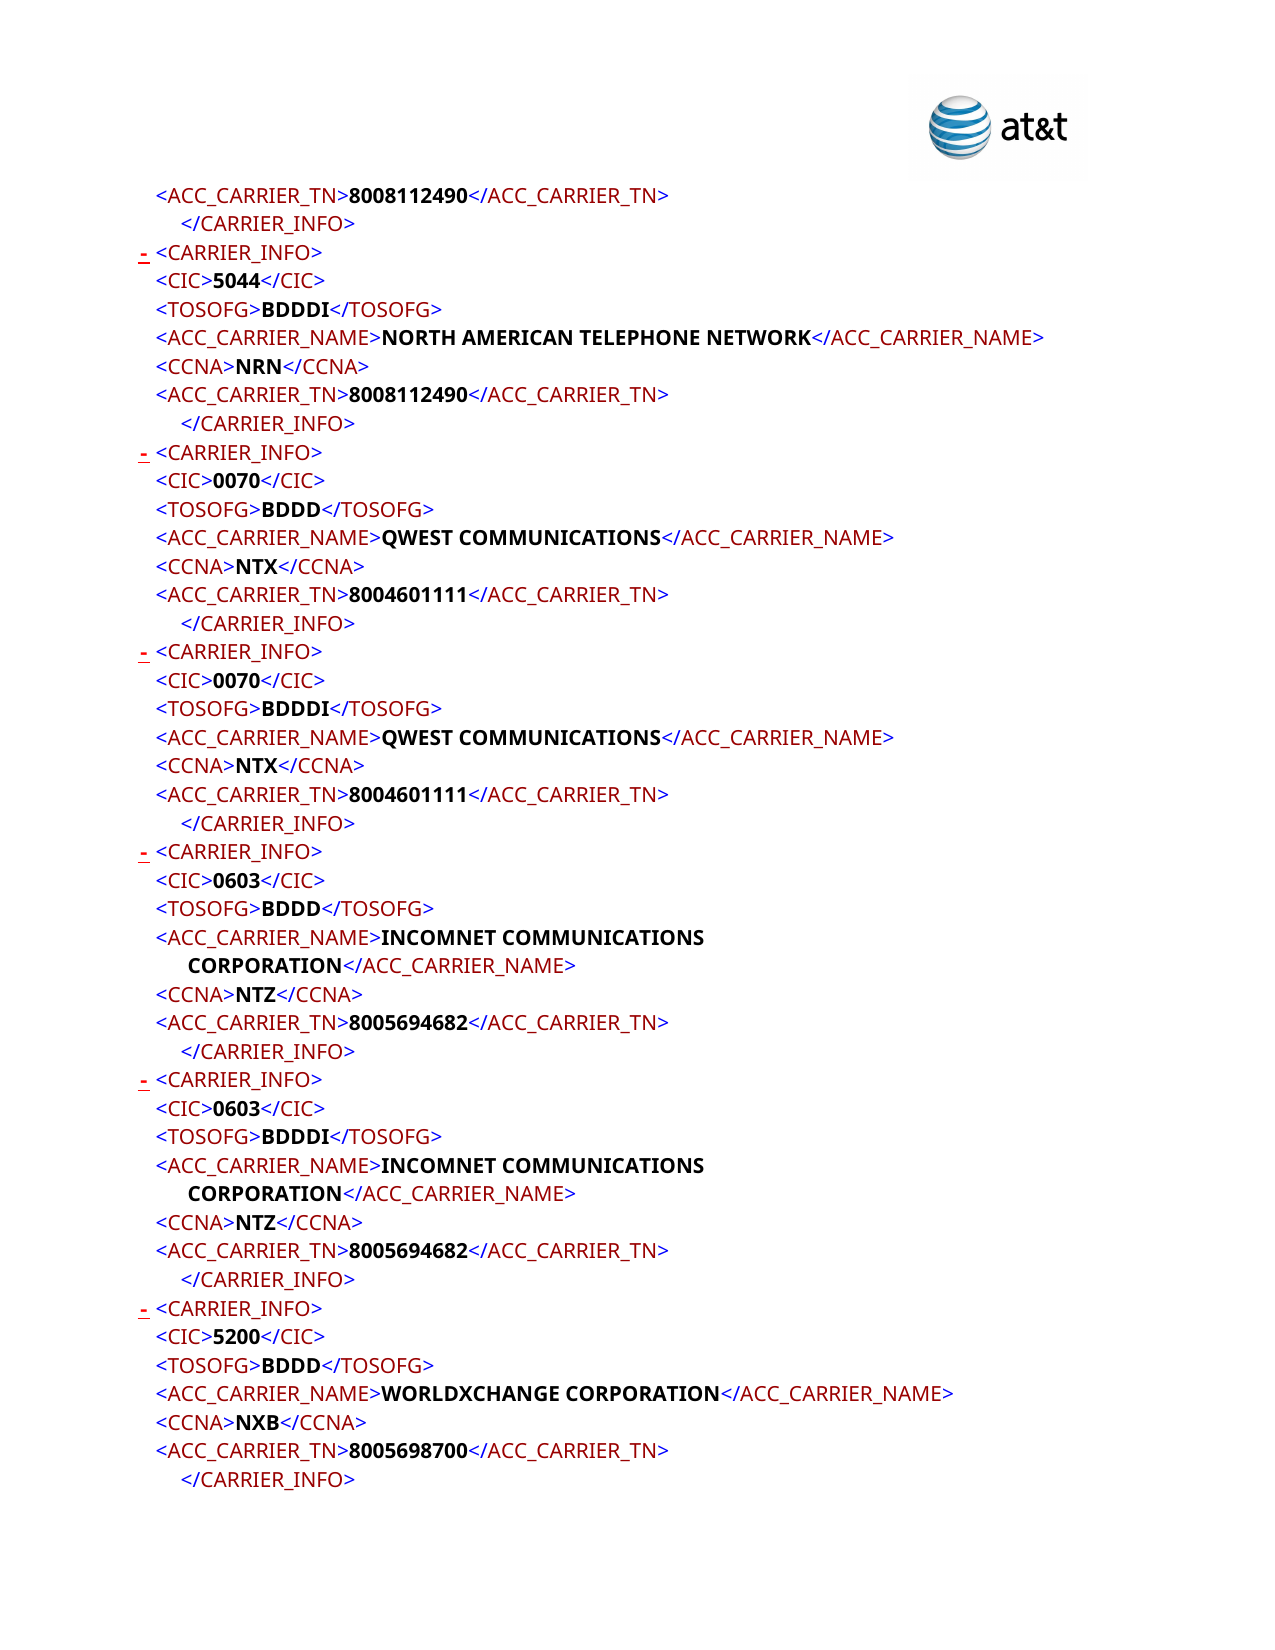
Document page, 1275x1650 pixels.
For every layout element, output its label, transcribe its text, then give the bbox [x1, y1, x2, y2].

text <TOSOFG>BDDD</TOSOFG> [137, 1351, 1087, 1379]
text <CCNA>NRN</CCNA> [137, 352, 1087, 381]
text <ACC_CARRIER_TN>8005698700</ACC_CARRIER_TN> [137, 1436, 1087, 1465]
text </CARRIER_INFO> [162, 409, 1087, 438]
text <TOSOFG>BDDD</TOSOFG> [137, 894, 1087, 923]
text <ACC_CARRIER_NAME>WORLDXCHANGE CORPORATION</ACC_CARRIER_NAME> [137, 1379, 1087, 1408]
text - <CARRIER_INFO> [137, 438, 1087, 466]
text <CCNA>NTZ</CCNA> [137, 1208, 1087, 1237]
text - <CARRIER_INFO> [137, 1294, 1087, 1322]
picture [908, 74, 1088, 181]
text <CIC>0603</CIC> [137, 1094, 1087, 1122]
text - <CARRIER_INFO> [137, 837, 1087, 866]
text - <CARRIER_INFO> [137, 637, 1087, 666]
text - <CARRIER_INFO> [137, 238, 1087, 266]
text <TOSOFG>BDDD</TOSOFG> [137, 495, 1087, 523]
text <ACC_CARRIER_NAME>QWEST COMMUNICATIONS</ACC_CARRIER_NAME> [137, 723, 1087, 752]
text </CARRIER_INFO> [162, 1037, 1087, 1065]
text </CARRIER_INFO> [162, 209, 1087, 238]
text <CCNA>NTX</CCNA> [137, 752, 1087, 780]
text <ACC_CARRIER_TN>8008112490</ACC_CARRIER_TN> [137, 181, 1087, 209]
text <ACC_CARRIER_TN>8008112490</ACC_CARRIER_TN> [137, 381, 1087, 409]
text <ACC_CARRIER_TN>8004601111</ACC_CARRIER_TN> [137, 780, 1087, 809]
text <ACC_CARRIER_NAME>INCOMNET COMMUNICATIONS CORPORATION</ACC_CARRIER_NAME> [137, 1151, 1087, 1208]
text </CARRIER_INFO> [162, 809, 1087, 837]
text <ACC_CARRIER_TN>8005694682</ACC_CARRIER_TN> [137, 1237, 1087, 1265]
text </CARRIER_INFO> [162, 1265, 1087, 1294]
text <ACC_CARRIER_NAME>NORTH AMERICAN TELEPHONE NETWORK</ACC_CARRIER_NAME> [137, 323, 1087, 352]
text <CIC>0070</CIC> [137, 666, 1087, 694]
text <TOSOFG>BDDDI</TOSOFG> [137, 295, 1087, 323]
text <ACC_CARRIER_NAME>INCOMNET COMMUNICATIONS CORPORATION</ACC_CARRIER_NAME> [137, 923, 1087, 980]
text </CARRIER_INFO> [162, 1465, 1087, 1493]
text <ACC_CARRIER_NAME>QWEST COMMUNICATIONS</ACC_CARRIER_NAME> [137, 523, 1087, 552]
text <CIC>0070</CIC> [137, 466, 1087, 495]
text <ACC_CARRIER_TN>8005694682</ACC_CARRIER_TN> [137, 1008, 1087, 1037]
text <CIC>0603</CIC> [137, 866, 1087, 894]
text <CCNA>NTZ</CCNA> [137, 980, 1087, 1008]
text <TOSOFG>BDDDI</TOSOFG> [137, 1122, 1087, 1151]
text <CIC>5200</CIC> [137, 1322, 1087, 1351]
text <ACC_CARRIER_TN>8004601111</ACC_CARRIER_TN> [137, 580, 1087, 609]
text <CCNA>NXB</CCNA> [137, 1408, 1087, 1436]
text <TOSOFG>BDDDI</TOSOFG> [137, 694, 1087, 723]
text <CCNA>NTX</CCNA> [137, 552, 1087, 580]
text <CIC>5044</CIC> [137, 266, 1087, 295]
text </CARRIER_INFO> [162, 609, 1087, 637]
text - <CARRIER_INFO> [137, 1065, 1087, 1094]
